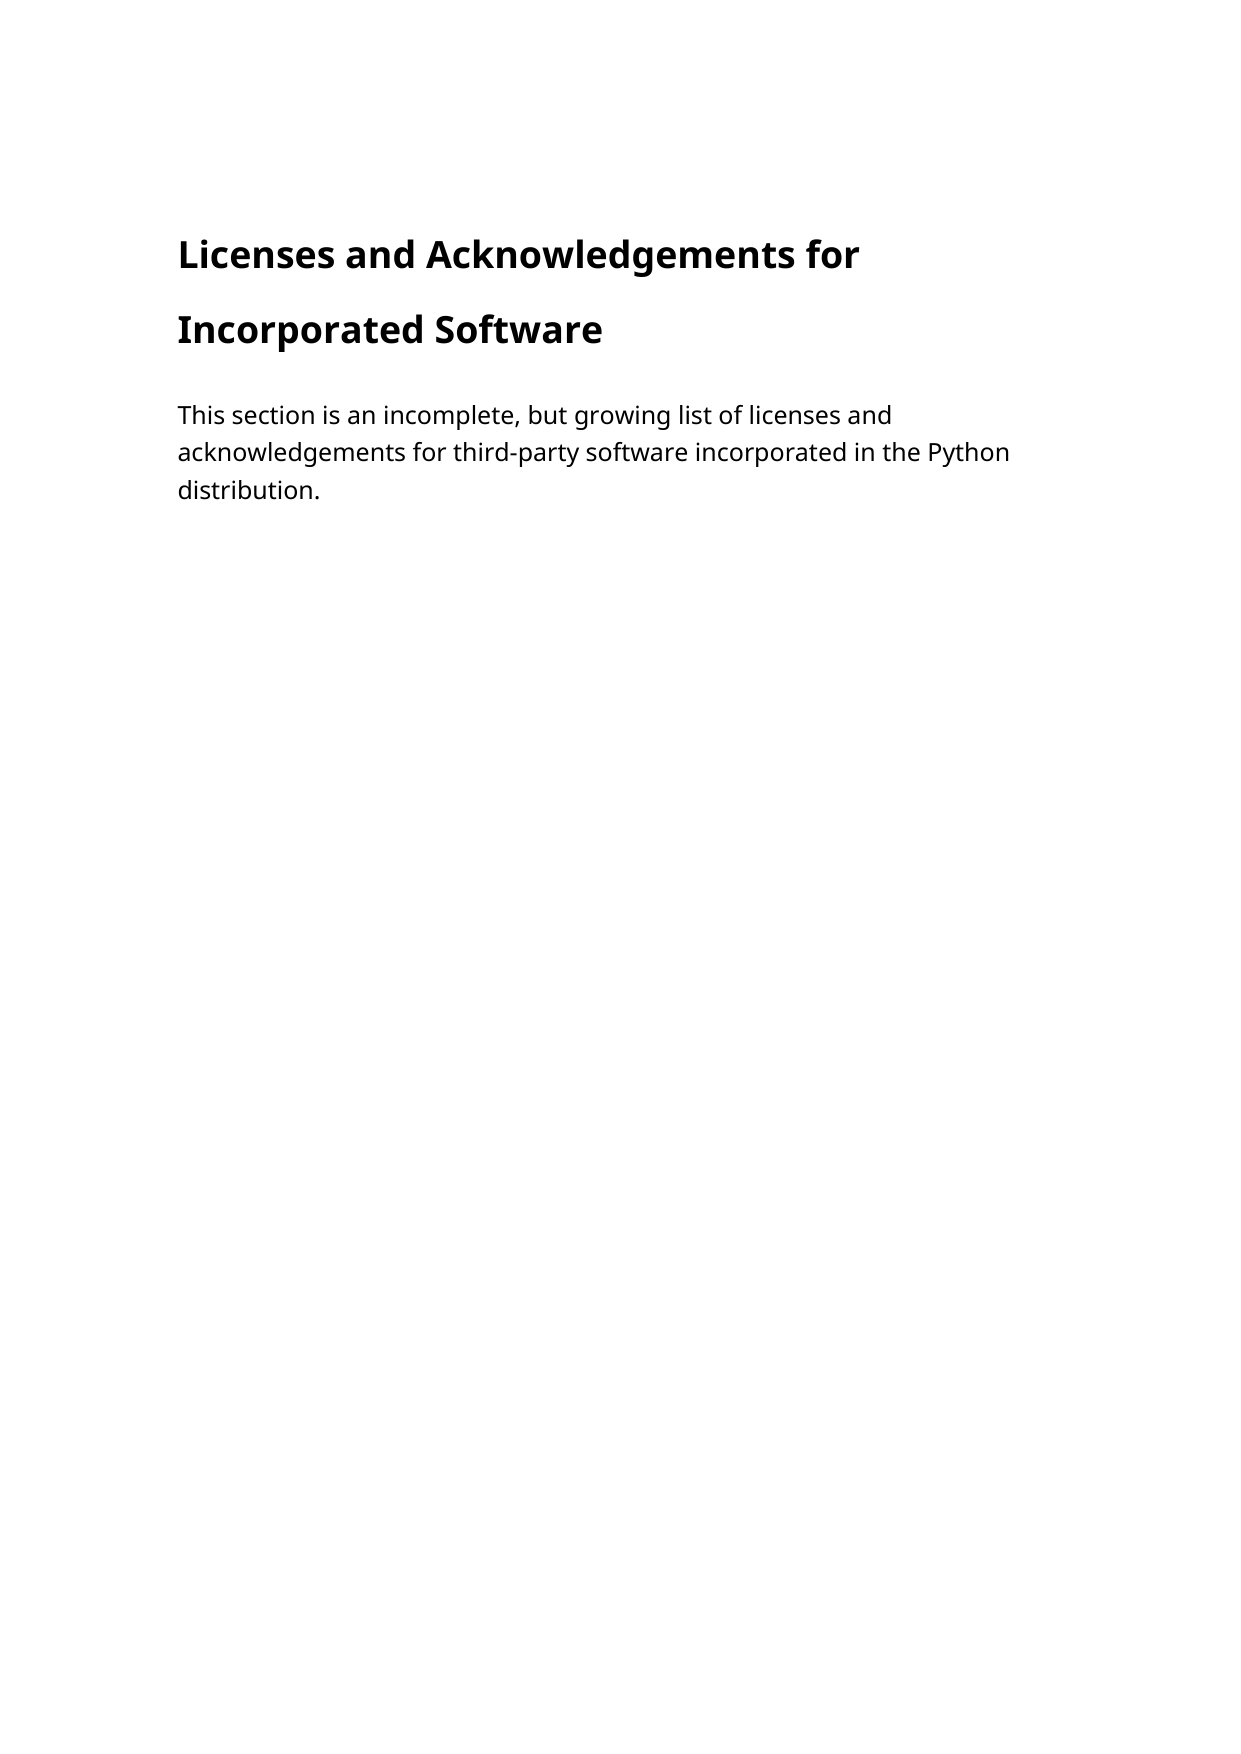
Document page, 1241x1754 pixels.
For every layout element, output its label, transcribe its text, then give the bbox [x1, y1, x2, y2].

text Licenses and Acknowledgements for Incorporated Software [177, 217, 1063, 367]
text This section is an incomplete, but growing list of licenses and acknowledgements for third-party software incorporated in the Python distribution. [177, 396, 1063, 508]
